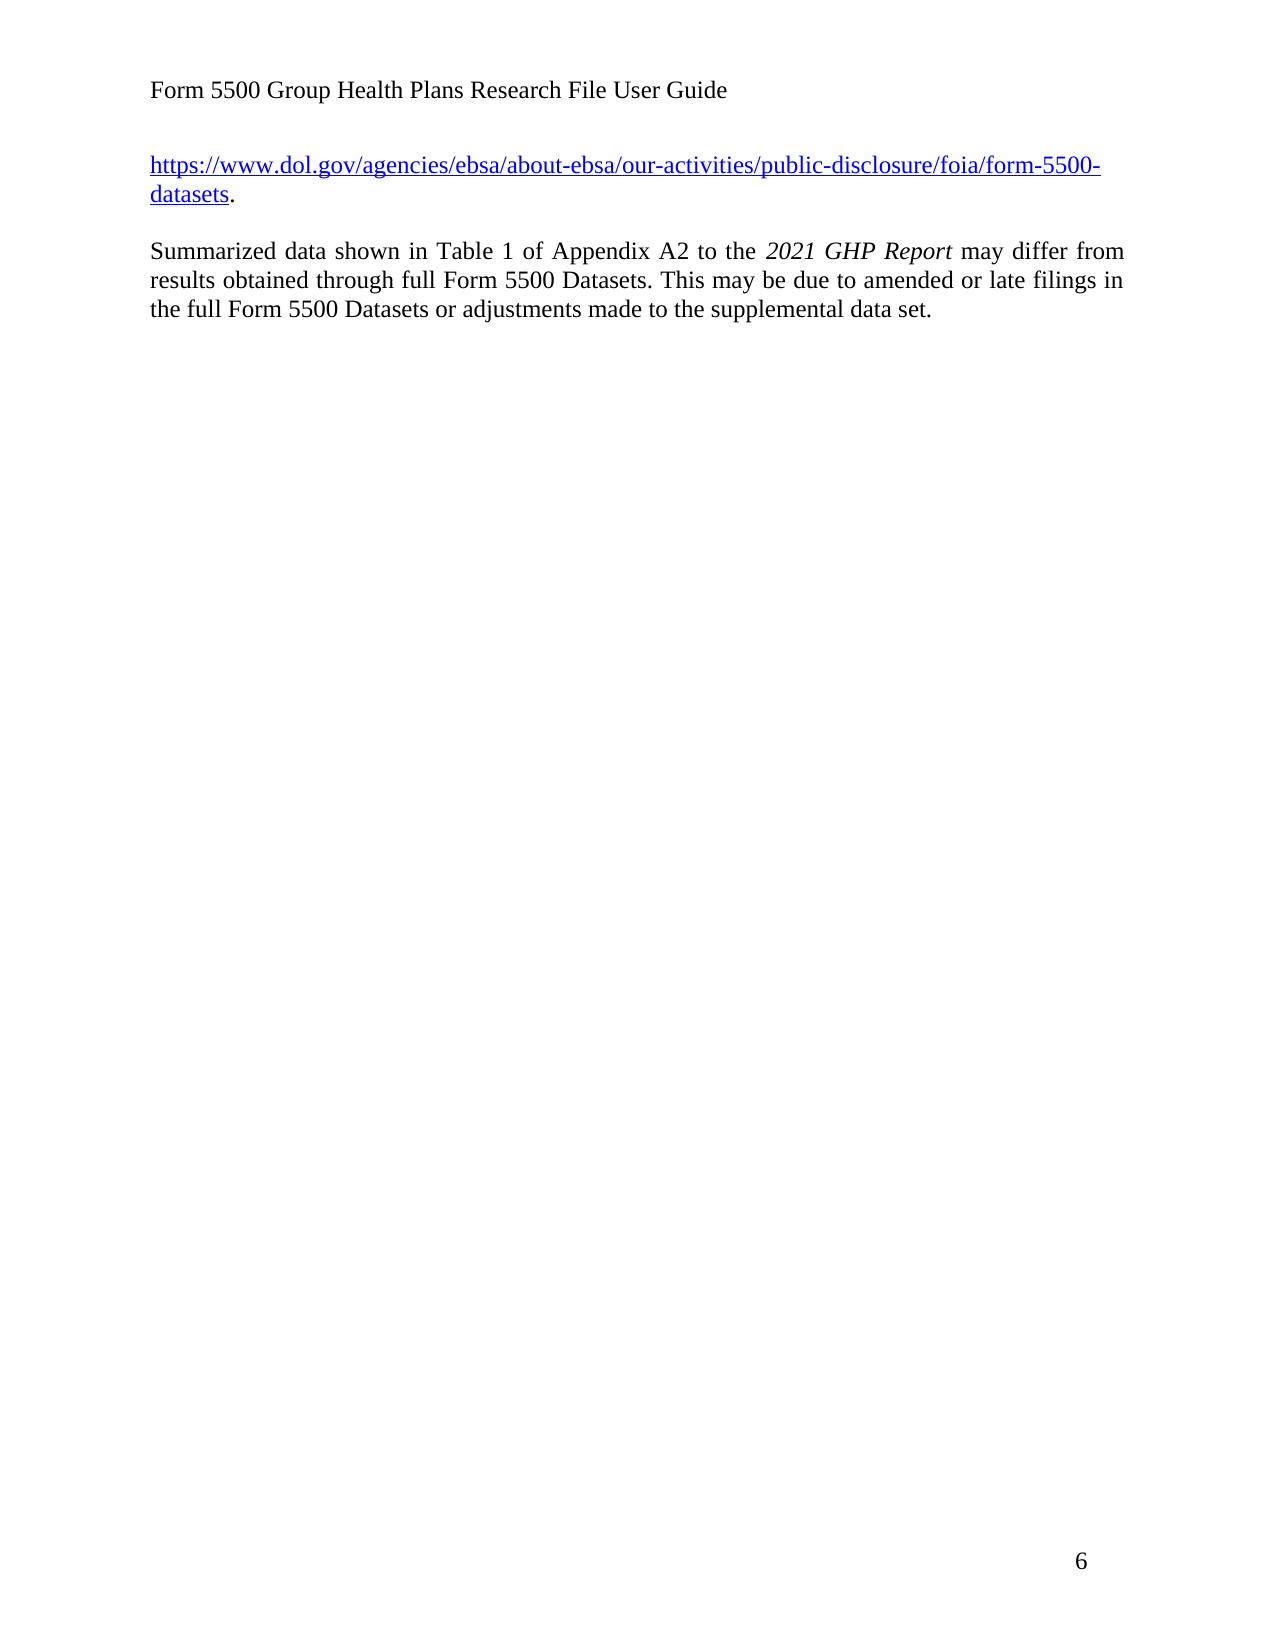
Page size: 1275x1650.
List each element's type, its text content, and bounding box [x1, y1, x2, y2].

text Summarized data shown in Table 1 of Appendix A2 to the 2021 GHP Report may differ from results obtained through full Form 5500 Datasets. This may be due to amended or late filings in the full Form 5500 Datasets or adjustments made to the supplemental data set. [150, 236, 1125, 322]
text https://www.dol.gov/agencies/ebsa/about-ebsa/our-activities/public-disclosure/foia/form-5500-datasets. [150, 150, 1125, 207]
